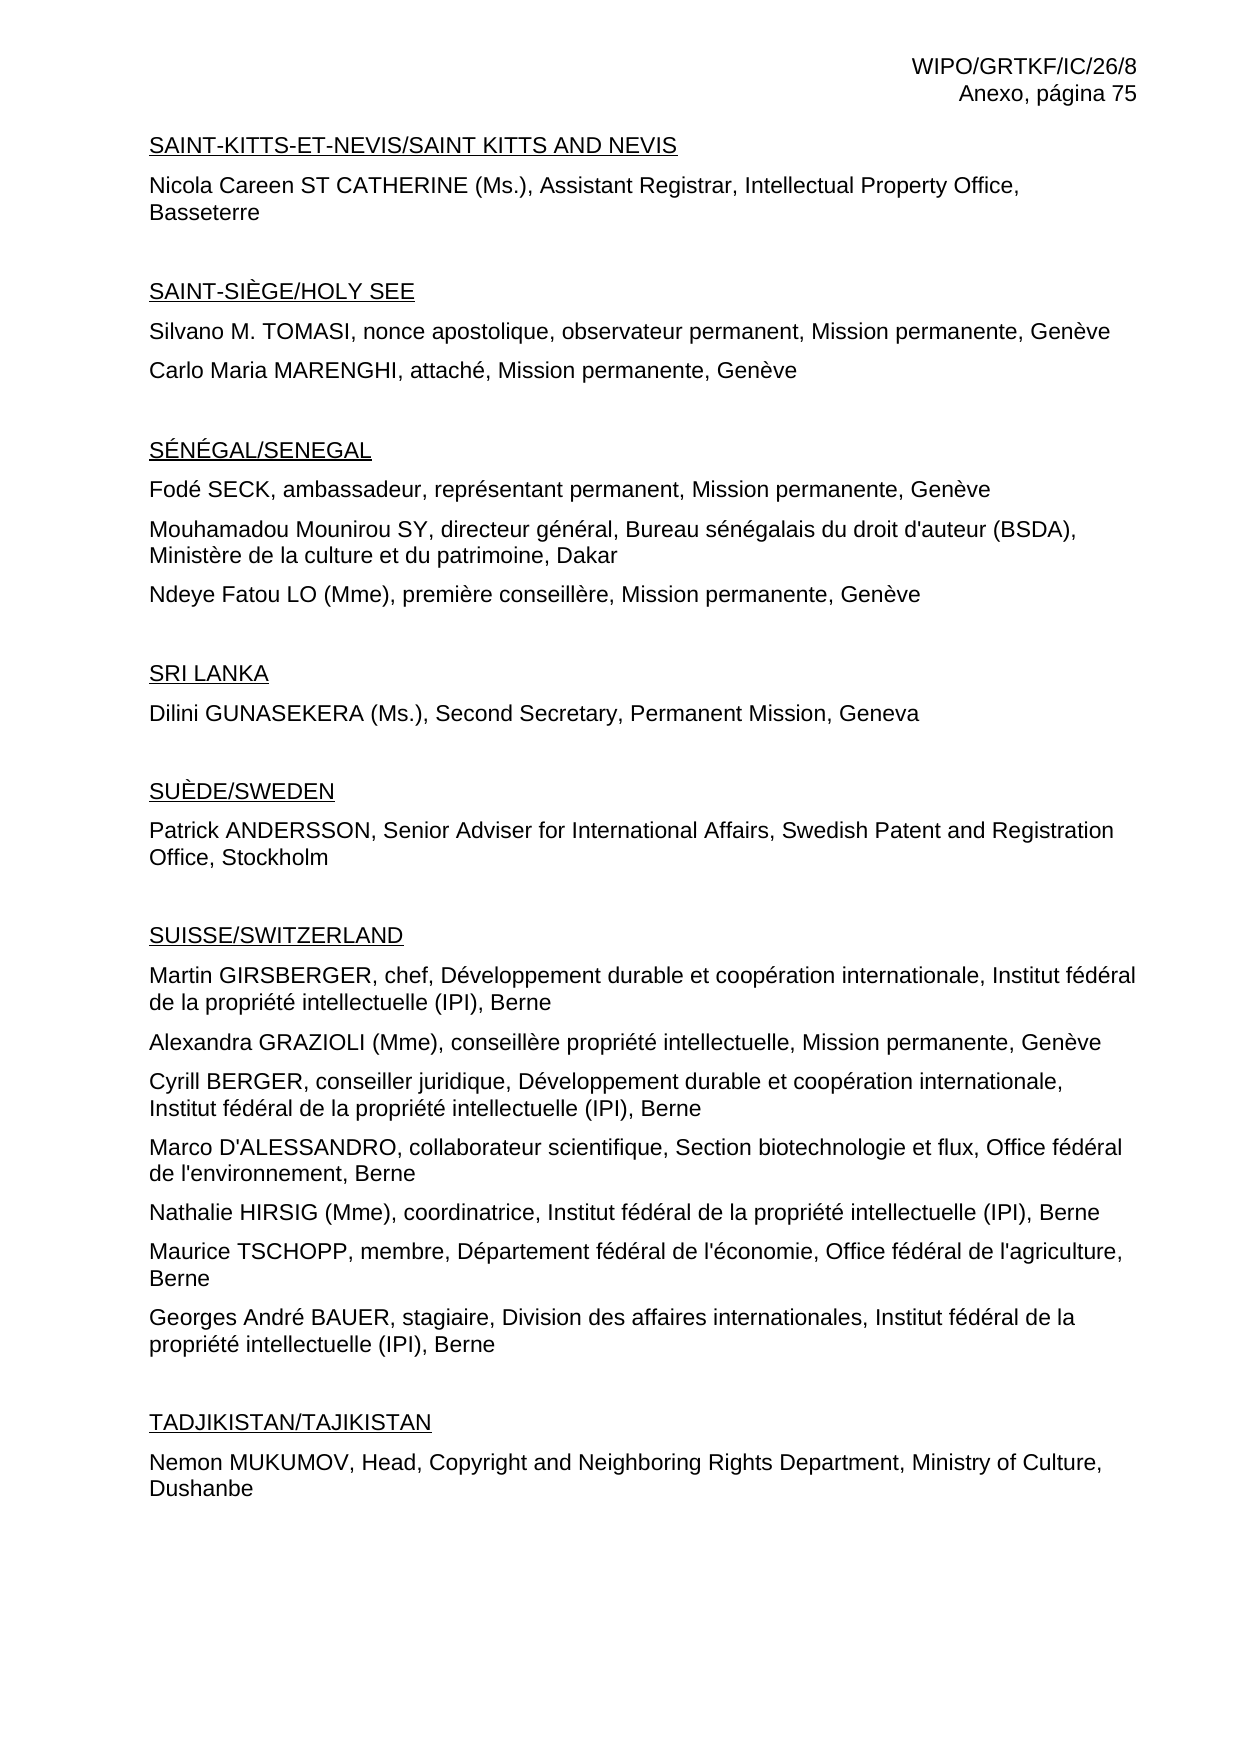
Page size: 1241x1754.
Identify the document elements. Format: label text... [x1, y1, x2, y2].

text Dilini GUNASEKERA (Ms.), Second Secretary, Permanent Mission, Geneva [149, 699, 1137, 726]
text SUÈDE/SWEDEN [149, 778, 1137, 805]
text Georges André BAUER, stagiaire, Division des affaires internationales, Institut fédéral de la propriété intellectuelle (IPI), Berne [149, 1303, 1137, 1357]
text Maurice TSCHOPP, membre, Département fédéral de l'économie, Office fédéral de l'agriculture, Berne [149, 1238, 1137, 1291]
text Martin GIRSBERGER, chef, Développement durable et coopération internationale, Institut fédéral de la propriété intellectuelle (IPI), Berne [149, 962, 1137, 1016]
text TADJIKISTAN/TAJIKISTAN [149, 1409, 1137, 1436]
text Ndeye Fatou LO (Mme), première conseillère, Mission permanente, Genève [149, 581, 1137, 608]
text Nathalie HIRSIG (Mme), coordinatrice, Institut fédéral de la propriété intellectuelle (IPI), Berne [149, 1199, 1137, 1226]
text SUISSE/SWITZERLAND [149, 922, 1137, 949]
text Carlo Maria MARENGHI, attaché, Mission permanente, Genève [149, 357, 1137, 384]
text SAINT-KITTS-ET-NEVIS/SAINT KITTS AND NEVIS [149, 132, 1137, 159]
text Nemon MUKUMOV, Head, Copyright and Neighboring Rights Department, Ministry of Culture, Dushanbe [149, 1448, 1137, 1501]
text SRI LANKA [149, 660, 1137, 687]
text Mouhamadou Mounirou SY, directeur général, Bureau sénégalais du droit d'auteur (BSDA), Ministère de la culture et du patrimoine, Dakar [149, 516, 1137, 568]
text SÉNÉGAL/SENEGAL [149, 436, 1137, 463]
text Patrick ANDERSSON, Senior Adviser for International Affairs, Swedish Patent and Registration Office, Stockholm [149, 817, 1137, 870]
text SAINT-SIÈGE/HOLY SEE [149, 278, 1137, 305]
text Marco D'ALESSANDRO, collaborateur scientifique, Section biotechnologie et flux, Office fédéral de l'environnement, Berne [149, 1134, 1137, 1187]
text Nicola Careen ST CATHERINE (Ms.), Assistant Registrar, Intellectual Property Office, Basseterre [149, 172, 1137, 226]
text Silvano M. TOMASI, nonce apostolique, observateur permanent, Mission permanente, Genève [149, 318, 1137, 345]
text Alexandra GRAZIOLI (Mme), conseillère propriété intellectuelle, Mission permanente, Genève [149, 1028, 1137, 1055]
text Cyrill BERGER, conseiller juridique, Développement durable et coopération internationale, Institut fédéral de la propriété intellectuelle (IPI), Berne [149, 1067, 1137, 1122]
text Fodé SECK, ambassadeur, représentant permanent, Mission permanente, Genève [149, 476, 1137, 503]
